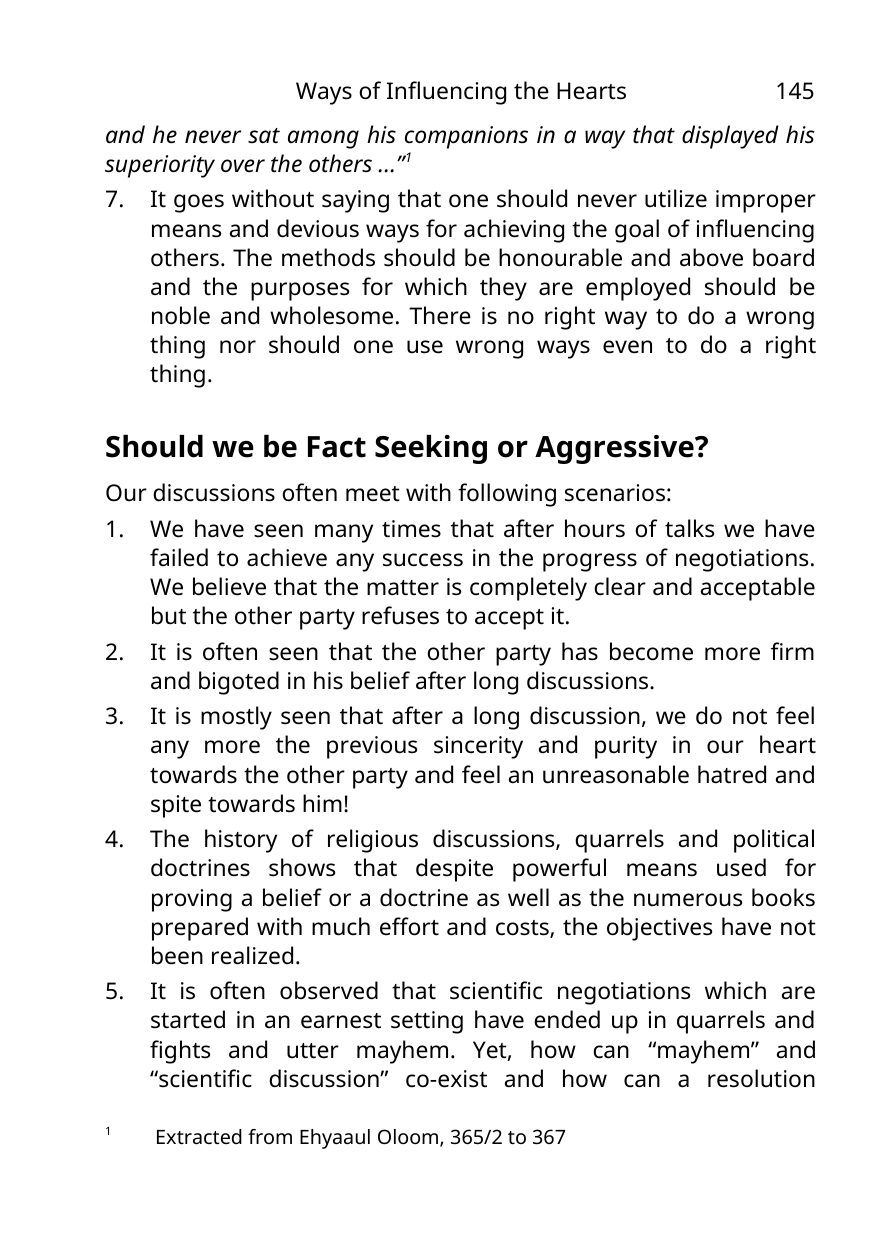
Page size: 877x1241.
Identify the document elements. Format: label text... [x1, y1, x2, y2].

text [105, 976, 817, 1093]
text 7. It goes without saying that one should never utilize improper means and devious ways for achieving the goal of influencing others. The methods should be honourable and above board and the purposes for which they are employed should be noble and wholesome. There is no right way to do a wrong thing nor should one use wrong ways even to do a right thing. [105, 184, 817, 389]
text 2. It is often seen that the other party has become more firm and bigoted in his belief after long discussions. [105, 637, 817, 695]
text 3. It is mostly seen that after a long discussion, we do not feel any more the previous sincerity and purity in our heart towards the other party and feel an unreasonable hatred and spite towards him! [105, 701, 817, 818]
text 4. The history of religious discussions, quarrels and political doctrines shows that despite powerful means used for proving a belief or a doctrine as well as the numerous books prepared with much effort and costs, the objectives have not been realized. [105, 824, 817, 970]
text 1. We have seen many times that after hours of talks we have failed to achieve any success in the progress of negotiations. We believe that the matter is completely clear and acceptable but the other party refuses to accept it. [105, 514, 817, 631]
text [105, 120, 817, 178]
text Our discussions often meet with following scenarios: [105, 478, 817, 508]
subtitle Should we be Fact Seeking or Aggressive? [105, 426, 817, 466]
